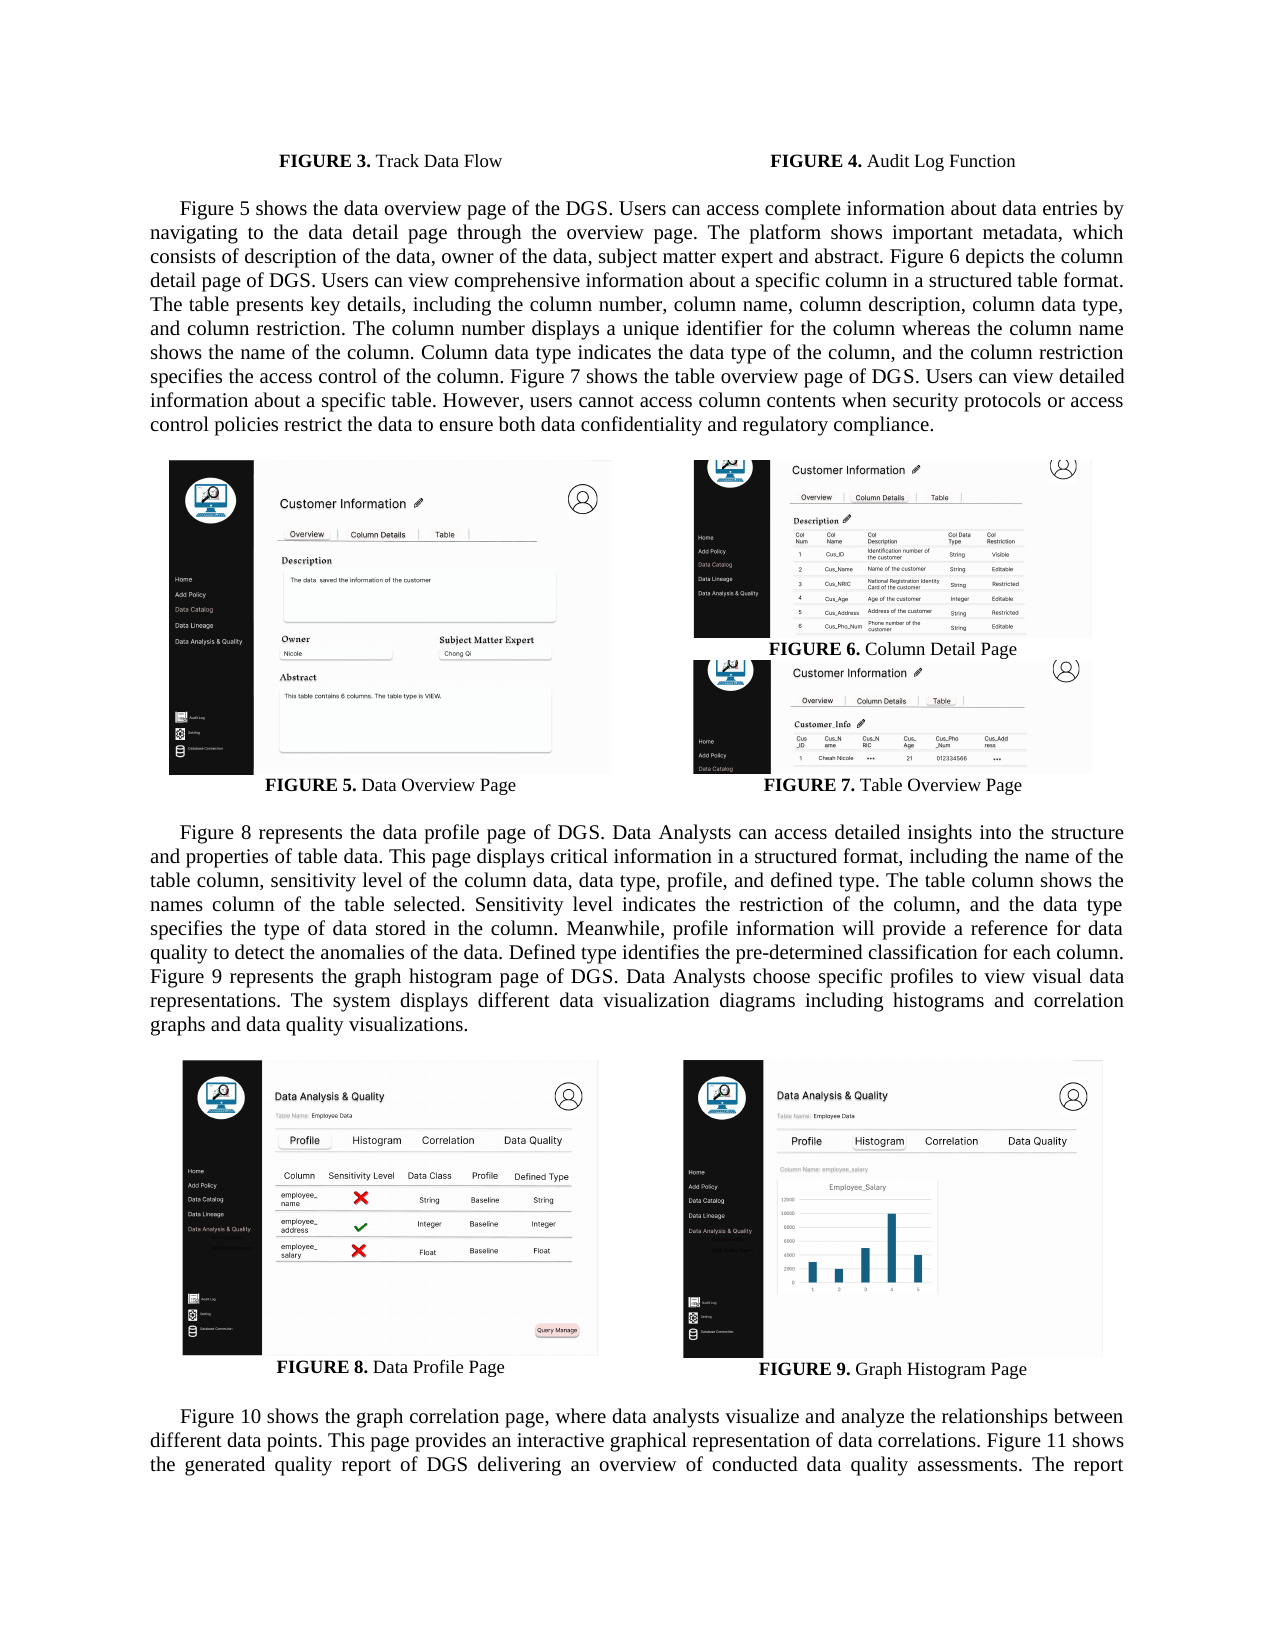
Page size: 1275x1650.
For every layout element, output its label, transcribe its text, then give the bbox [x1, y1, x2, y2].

text Figure 8 represents the data profile page of DGS. Data Analysts can access detailed insights into the structure and properties of table data. This page displays critical information in a structured format, including the name of the table column, sensitivity level of the column data, data type, profile, and defined type. The table column shows the names column of the table selected. Sensitivity level indicates the restriction of the column, and the data type specifies the type of data stored in the column. Meanwhile, profile information will provide a reference for data quality to detect the anomalies of the data. Defined type identifies the pre-determined classification for each column. Figure 9 represents the graph histogram page of DGS. Data Analysts choose specific profiles to view visual data representations. The system displays different data visualization diagrams including histograms and correlation graphs and data quality visualizations. [150, 820, 1125, 1036]
picture [683, 1060, 1103, 1358]
table_header FIGURE 5. Data Overview Page [139, 461, 642, 796]
picture [182, 1060, 599, 1356]
picture [169, 460, 613, 775]
text Figure 5 shows the data overview page of the DGS. Users can access complete information about data entries by navigating to the data detail page through the overview page. The platform shows important metadata, which consists of description of the data, owner of the data, subject matter expert and abstract. Figure 6 depicts the column detail page of DGS. Users can view comprehensive information about a specific column in a structured table format. The table presents key details, including the column number, column name, column description, column data type, and column restriction. The column number displays a unique identifier for the column whereas the column name shows the name of the column. Column data type indicates the data type of the column, and the column restriction specifies the access control of the column. Figure 7 shows the table overview page of DGS. Users can view detailed information about a specific table. However, users cannot access column contents when security protocols or access control policies restrict the data to ensure both data confidentiality and regulatory compliance. [150, 196, 1125, 436]
table_header FIGURE 9. Graph Histogram Page [643, 1061, 1143, 1380]
table_header FIGURE 6. Column Detail Page Figure 7. Table Overview Page [643, 461, 1143, 796]
picture [693, 460, 1092, 638]
table_header FIGURE 4. Audit Log Function [643, 150, 1143, 172]
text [150, 1404, 1125, 1476]
picture [693, 660, 1093, 774]
table_header FIGURE 3. Track Data Flow [139, 150, 642, 172]
table_header FIGURE 8. Data Profile Page [139, 1061, 642, 1380]
